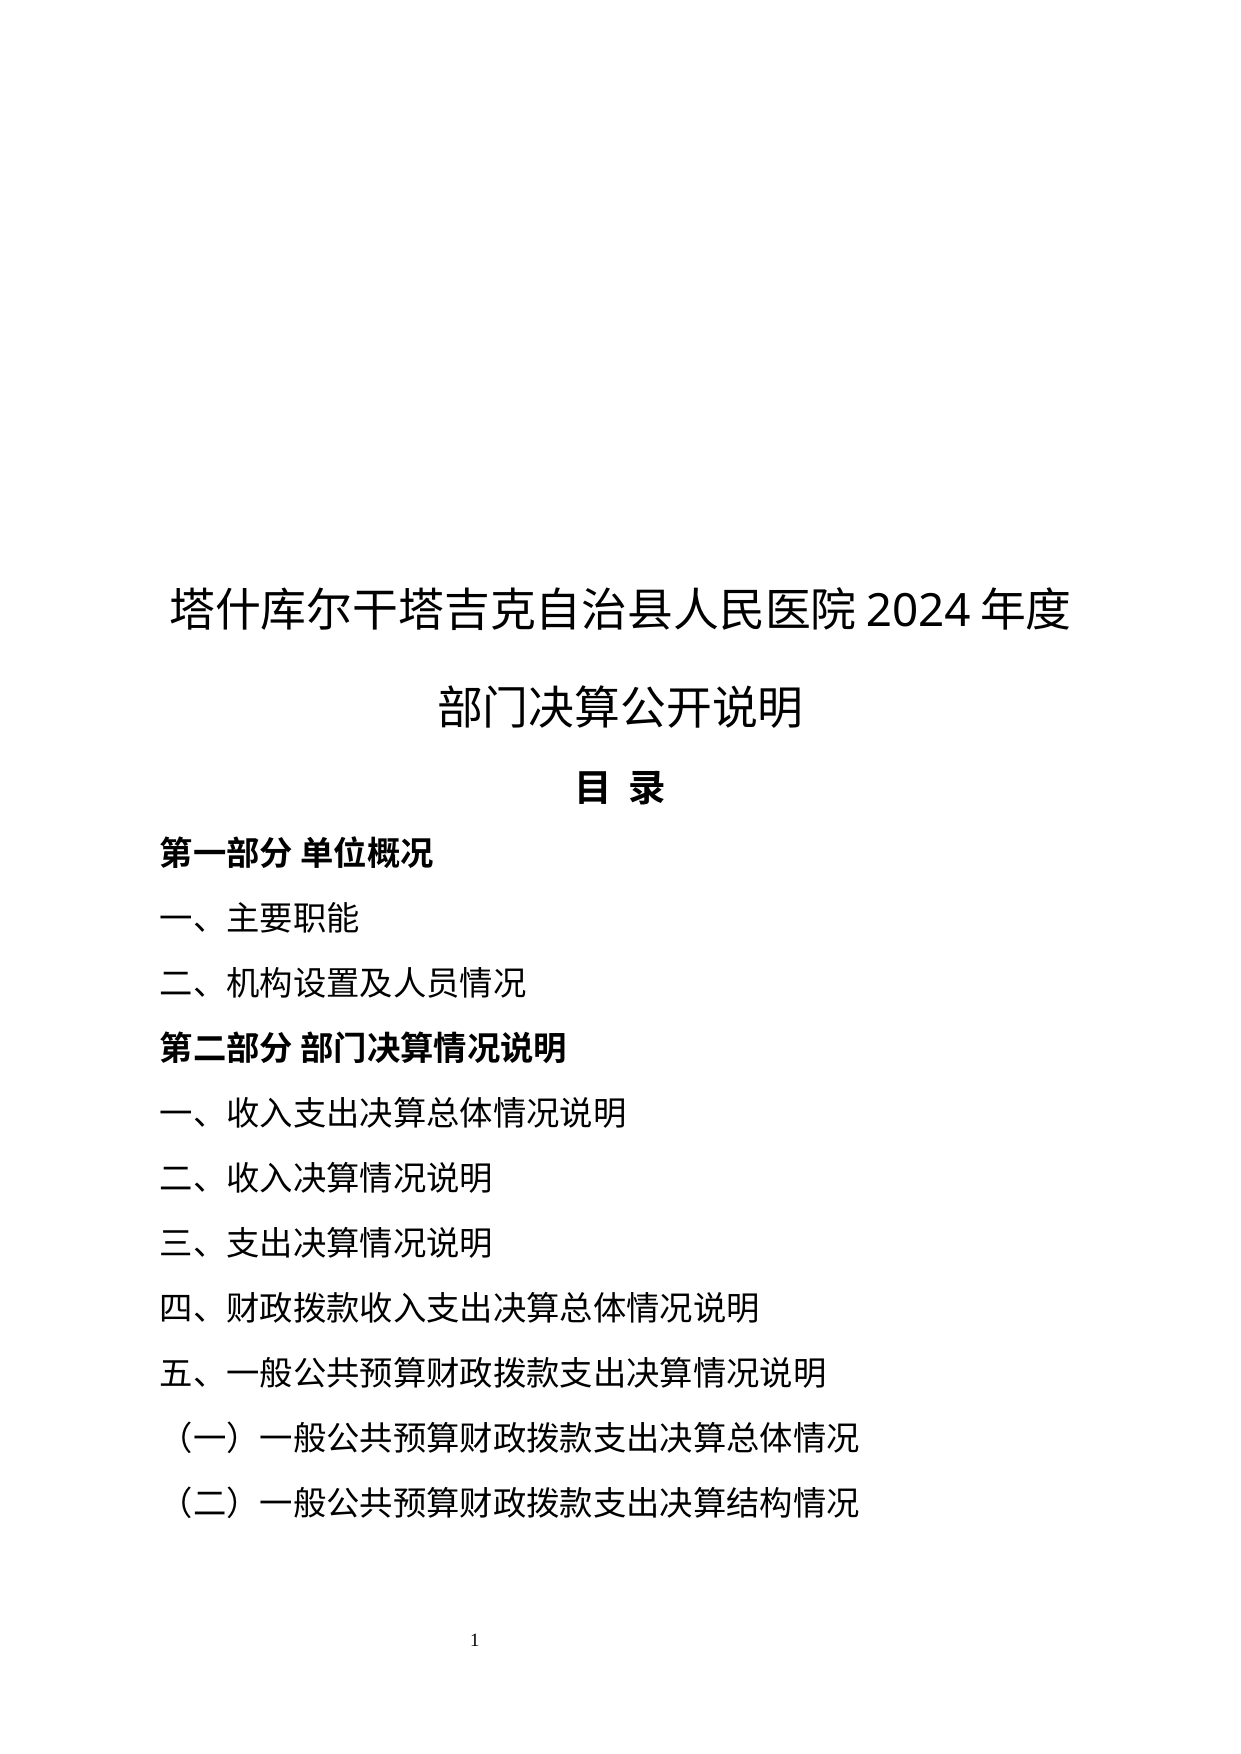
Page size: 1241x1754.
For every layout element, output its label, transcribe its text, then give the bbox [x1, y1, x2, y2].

text 目 录 [159, 753, 1081, 818]
text 二、机构设置及人员情况 [159, 948, 1081, 1013]
text 三、支出决算情况说明 [159, 1208, 1081, 1273]
text 四、财政拨款收入支出决算总体情况说明 [159, 1273, 1081, 1338]
text 一、主要职能 [159, 883, 1081, 948]
text 二、收入决算情况说明 [159, 1143, 1081, 1208]
text 第二部分 部门决算情况说明 [159, 1013, 1081, 1078]
text 五、一般公共预算财政拨款支出决算情况说明 [159, 1338, 1081, 1403]
text 塔什库尔干塔吉克自治县人民医院2024年度部门决算公开说明 [159, 558, 1081, 753]
text 一、收入支出决算总体情况说明 [159, 1078, 1081, 1143]
text 第一部分 单位概况 [159, 818, 1081, 883]
text （二）一般公共预算财政拨款支出决算结构情况 [159, 1468, 1081, 1533]
text （一）一般公共预算财政拨款支出决算总体情况 [159, 1403, 1081, 1468]
